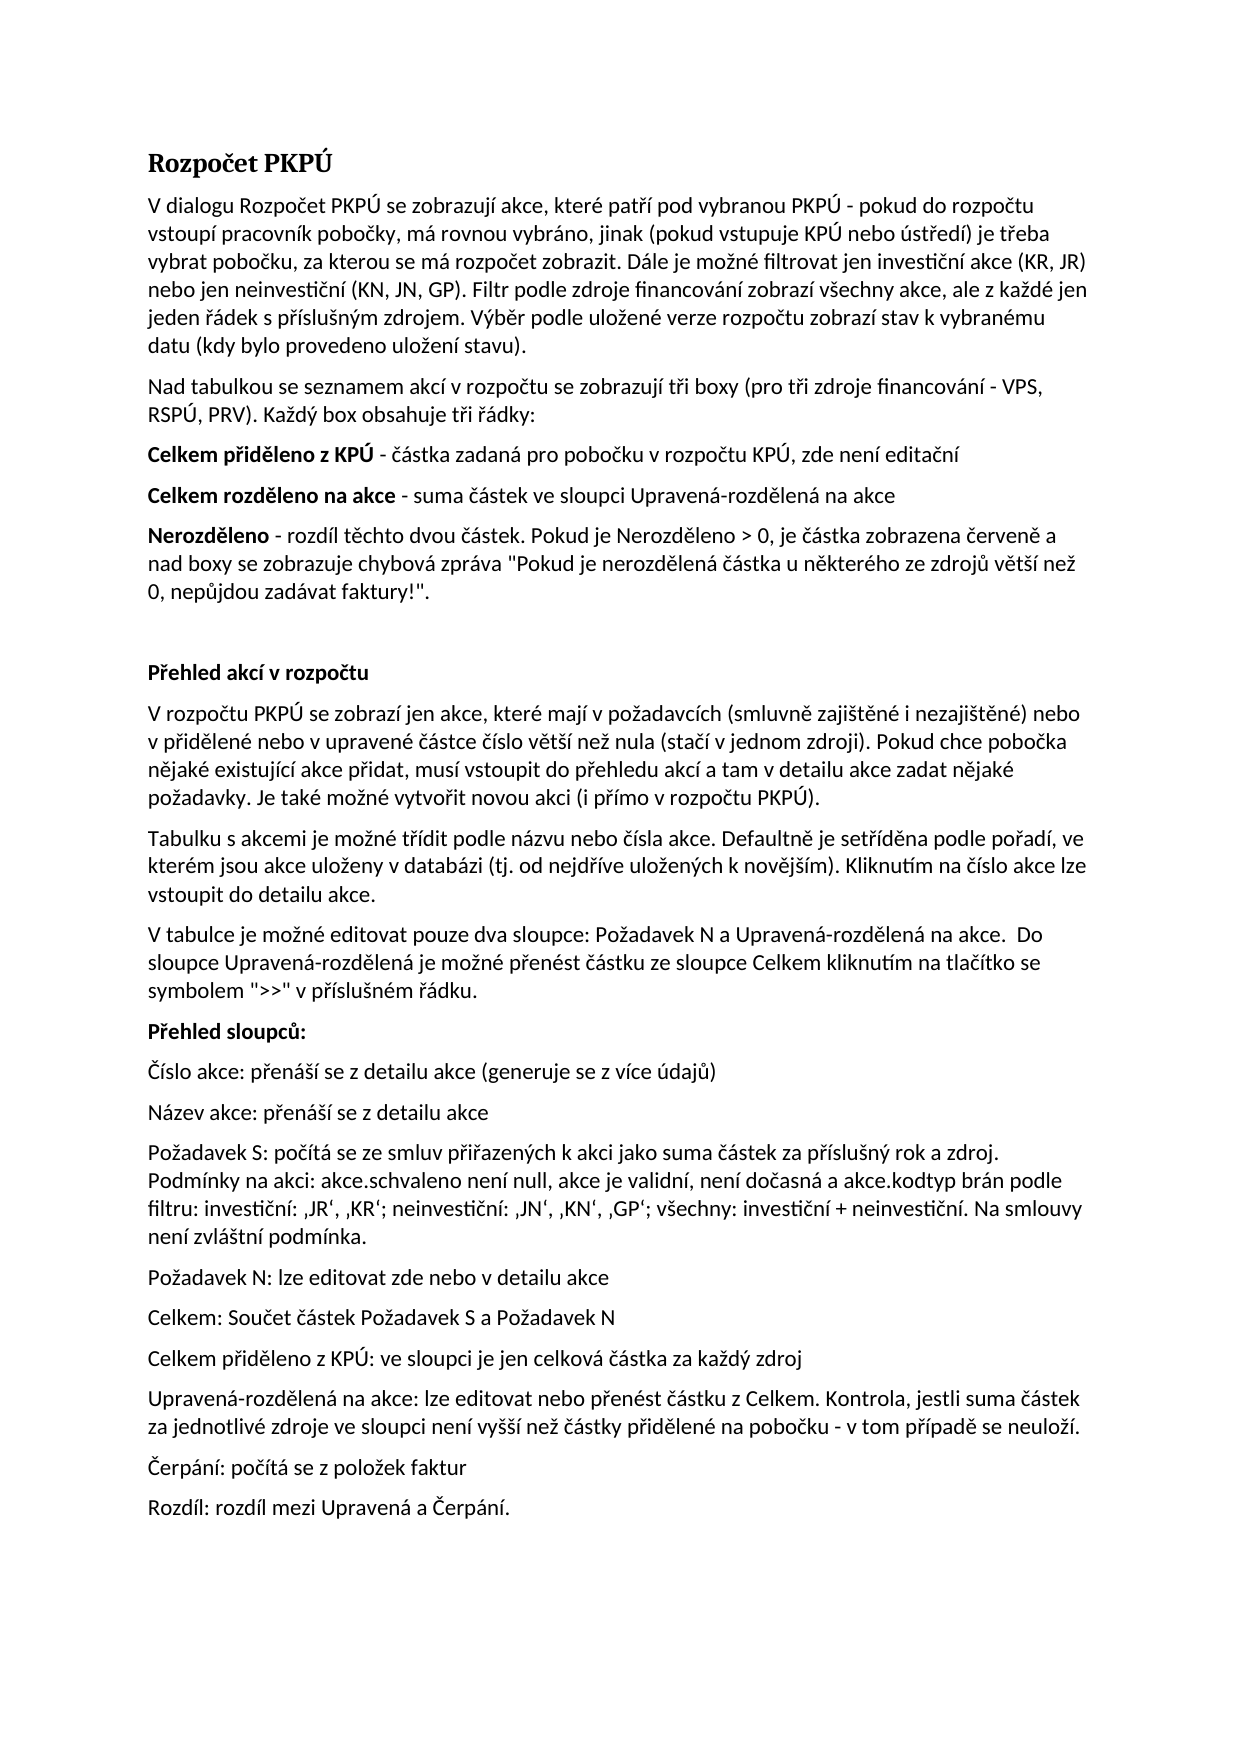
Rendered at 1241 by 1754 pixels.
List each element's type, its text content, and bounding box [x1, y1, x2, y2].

text Čerpání: počítá se z položek faktur [148, 1453, 1093, 1481]
text Upravená-rozdělená na akce: lze editovat nebo přenést částku z Celkem. Kontrola, jestli suma částek za jednotlivé zdroje ve sloupci není vyšší než částky přidělené na pobočku - v tom případě se neuloží. [148, 1384, 1093, 1441]
text V rozpočtu PKPÚ se zobrazí jen akce, které mají v požadavcích (smluvně zajištěné i nezajištěné) nebo v přidělené nebo v upravené částce číslo větší než nula (stačí v jednom zdroji). Pokud chce pobočka nějaké existující akce přidat, musí vstoupit do přehledu akcí a tam v detailu akce zadat nějaké požadavky. Je také možné vytvořit novou akci (i přímo v rozpočtu PKPÚ). [148, 699, 1093, 811]
text Přehled sloupců: [148, 1017, 1093, 1045]
text Tabulku s akcemi je možné třídit podle názvu nebo čísla akce. Defaultně je setříděna podle pořadí, ve kterém jsou akce uloženy v databázi (tj. od nejdříve uložených k novějším). Kliknutím na číslo akce lze vstoupit do detailu akce. [148, 824, 1093, 908]
text Požadavek N: lze editovat zde nebo v detailu akce [148, 1263, 1093, 1291]
text Celkem: Součet částek Požadavek S a Požadavek N [148, 1303, 1093, 1331]
text Celkem přiděleno z KPÚ - částka zadaná pro pobočku v rozpočtu KPÚ, zde není editační [148, 440, 1093, 468]
text Rozdíl: rozdíl mezi Upravená a Čerpání. [148, 1493, 1093, 1522]
text V dialogu Rozpočet PKPÚ se zobrazují akce, které patří pod vybranou PKPÚ - pokud do rozpočtu vstoupí pracovník pobočky, má rovnou vybráno, jinak (pokud vstupuje KPÚ nebo ústředí) je třeba vybrat pobočku, za kterou se má rozpočet zobrazit. Dále je možné filtrovat jen investiční akce (KR, JR) nebo jen neinvestiční (KN, JN, GP). Filtr podle zdroje financování zobrazí všechny akce, ale z každé jen jeden řádek s příslušným zdrojem. Výběr podle uložené verze rozpočtu zobrazí stav k vybranému datu (kdy bylo provedeno uložení stavu). [148, 191, 1093, 359]
subtitle Rozpočet PKPÚ [148, 148, 1093, 179]
text Nerozděleno - rozdíl těchto dvou částek. Pokud je Nerozděleno > 0, je částka zobrazena červeně a nad boxy se zobrazuje chybová zpráva "Pokud je nerozdělená částka u některého ze zdrojů větší než 0, nepůjdou zadávat faktury!". [148, 521, 1093, 606]
text Název akce: přenáší se z detailu akce [148, 1098, 1093, 1126]
text Přehled akcí v rozpočtu [148, 658, 1093, 687]
text V tabulce je možné editovat pouze dva sloupce: Požadavek N a Upravená-rozdělená na akce. Do sloupce Upravená-rozdělená je možné přenést částku ze sloupce Celkem kliknutím na tlačítko se symbolem ">>" v příslušném řádku. [148, 920, 1093, 1004]
text Požadavek S: počítá se ze smluv přiřazených k akci jako suma částek za příslušný rok a zdroj. Podmínky na akci: akce.schvaleno není null, akce je validní, není dočasná a akce.kodtyp brán podle filtru: investiční: ‚JR‘, ‚KR‘; neinvestiční: ‚JN‘, ‚KN‘, ‚GP‘; všechny: investiční + neinvestiční. Na smlouvy není zvláštní podmínka. [148, 1138, 1093, 1250]
text Celkem rozděleno na akce - suma částek ve sloupci Upravená-rozdělená na akce [148, 481, 1093, 509]
text Nad tabulkou se seznamem akcí v rozpočtu se zobrazují tři boxy (pro tři zdroje financování - VPS, RSPÚ, PRV). Každý box obsahuje tři řádky: [148, 372, 1093, 428]
text Číslo akce: přenáší se z detailu akce (generuje se z více údajů) [148, 1057, 1093, 1085]
text Celkem přiděleno z KPÚ: ve sloupci je jen celková částka za každý zdroj [148, 1344, 1093, 1372]
